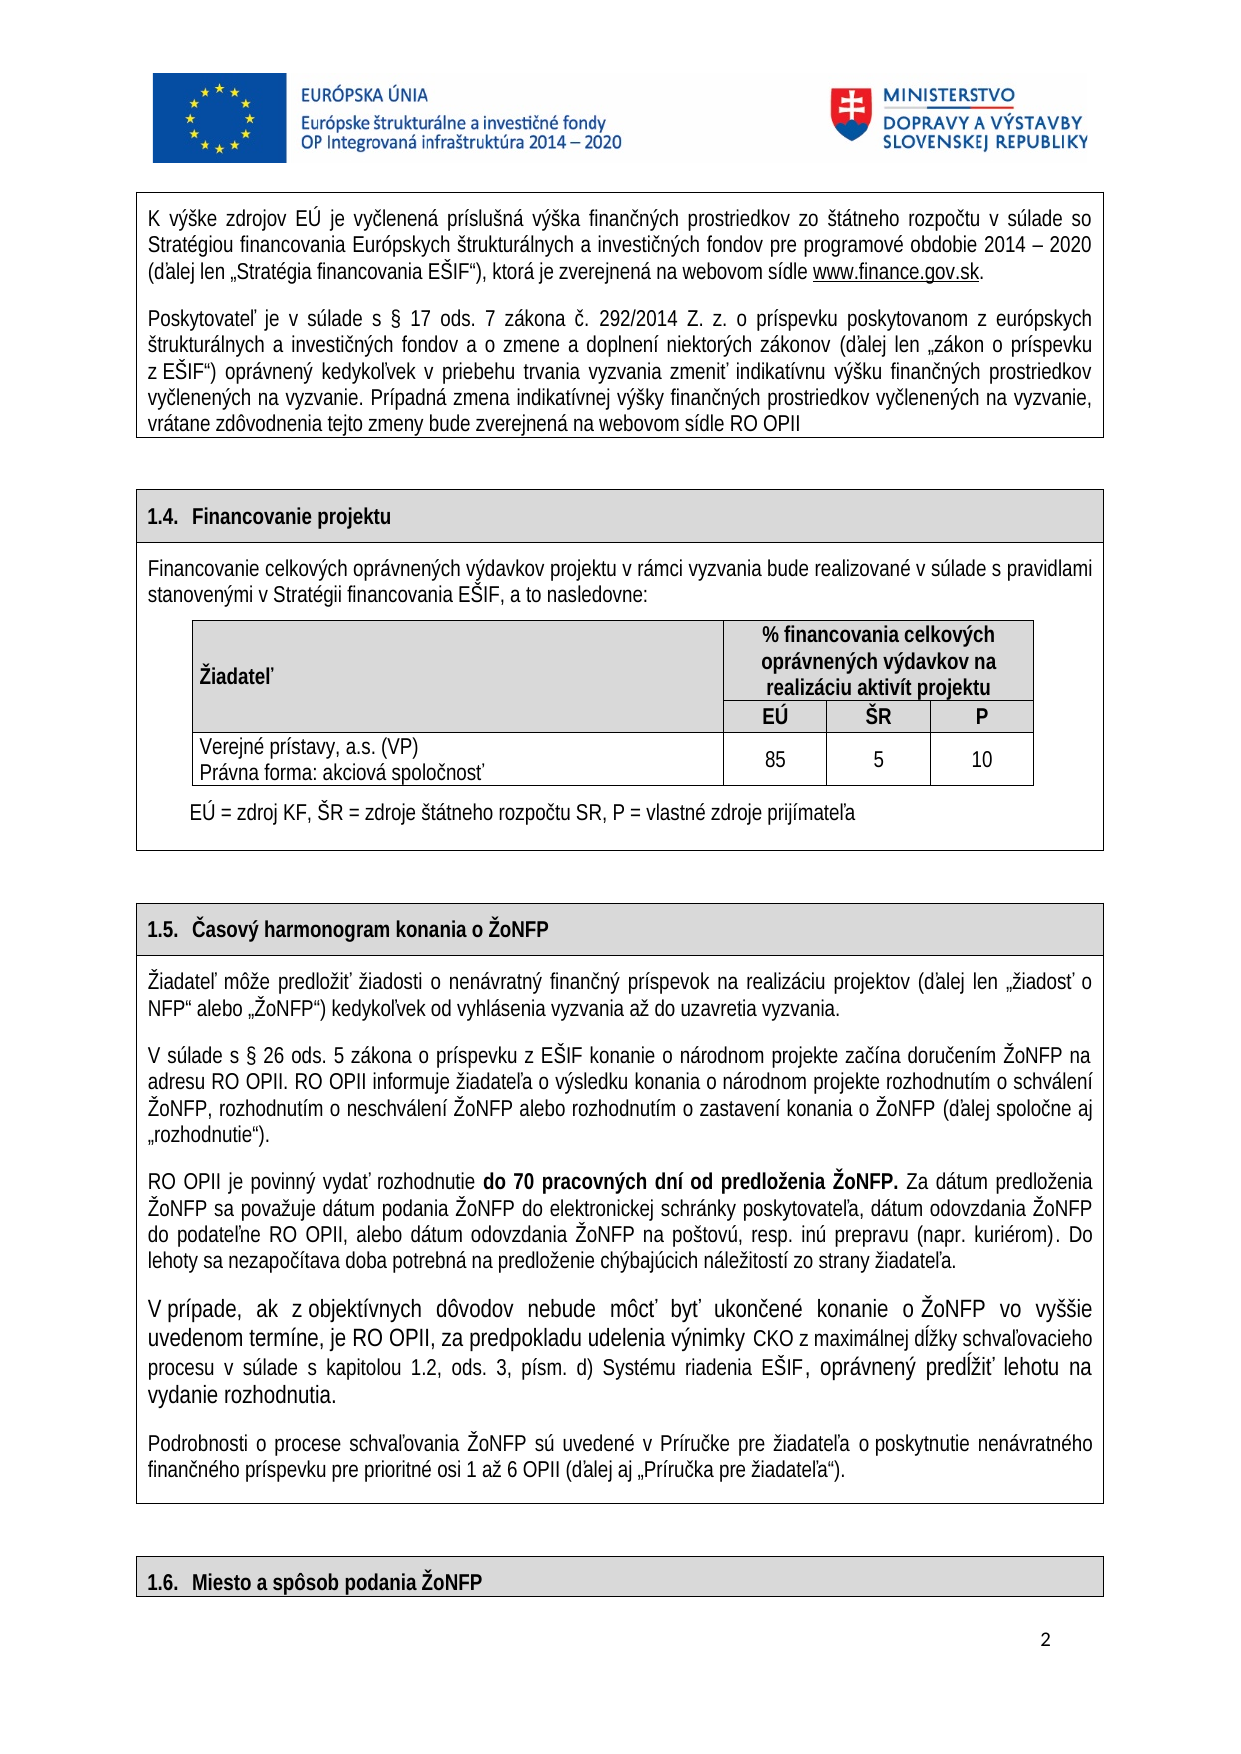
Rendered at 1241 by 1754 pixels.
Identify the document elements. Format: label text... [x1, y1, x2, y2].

table_header Časový harmonogram konania o ŽoNFP [137, 904, 1103, 955]
table_cell Financovanie celkových oprávnených výdavkov projektu v rámci vyzvania bude realizované v súlade s pravidlami stanovenými v Stratégii financovania EŠIF, a to nasledovne: EÚ = zdroj KF, ŠR = zdroje štátneho rozpočtu SR, P = vlastné zdroje prijímateľa [137, 543, 1103, 850]
table_cell Žiadateľ môže predložiť žiadosti o nenávratný finančný príspevok na realizáciu projektov (ďalej len „žiadosť o NFP“ alebo „ŽoNFP“) kedykoľvek od vyhlásenia vyzvania až do uzavretia vyzvania. V súlade s § 26 ods. 5 zákona o príspevku z EŠIF konanie o národnom projekte začína doručením ŽoNFP na adresu RO OPII. RO OPII informuje žiadateľa o výsledku konania o národnom projekte rozhodnutím o schválení ŽoNFP, rozhodnutím o neschválení ŽoNFP alebo rozhodnutím o zastavení konania o ŽoNFP (ďalej spoločne aj „rozhodnutie“). RO OPII je povinný vydať rozhodnutie do 70 pracovných dní od predloženia ŽoNFP. Za dátum predloženia ŽoNFP sa považuje dátum podania ŽoNFP do elektronickej schránky poskytovateľa, dátum odovzdania ŽoNFP do podateľne RO OPII, alebo dátum odovzdania ŽoNFP na poštovú, resp. inú prepravu (napr. kuriérom). Do lehoty sa nezapočítava doba potrebná na predloženie chýbajúcich náležitostí zo strany žiadateľa. V prípade, ak z objektívnych dôvodov nebude môcť byť ukončené konanie o ŽoNFP vo vyššie uvedenom termíne, je RO OPII, za predpokladu udelenia výnimky CKO z maximálnej dĺžky schvaľovacieho procesu v súlade s kapitolou 1.2, ods. 3, písm. d) Systému riadenia EŠIF, oprávnený predĺžiť lehotu na vydanie rozhodnutia. Podrobnosti o procese schvaľovania ŽoNFP sú uvedené v Príručke pre žiadateľa o poskytnutie nenávratného finančného príspevku pre prioritné osi 1 až 6 OPII (ďalej aj „Príručka pre žiadateľa“). [137, 956, 1103, 1503]
table_header Miesto a spôsob podania ŽoNFP [137, 1557, 1103, 1596]
table_header Financovanie projektu [137, 490, 1103, 542]
picture [152, 73, 1088, 163]
